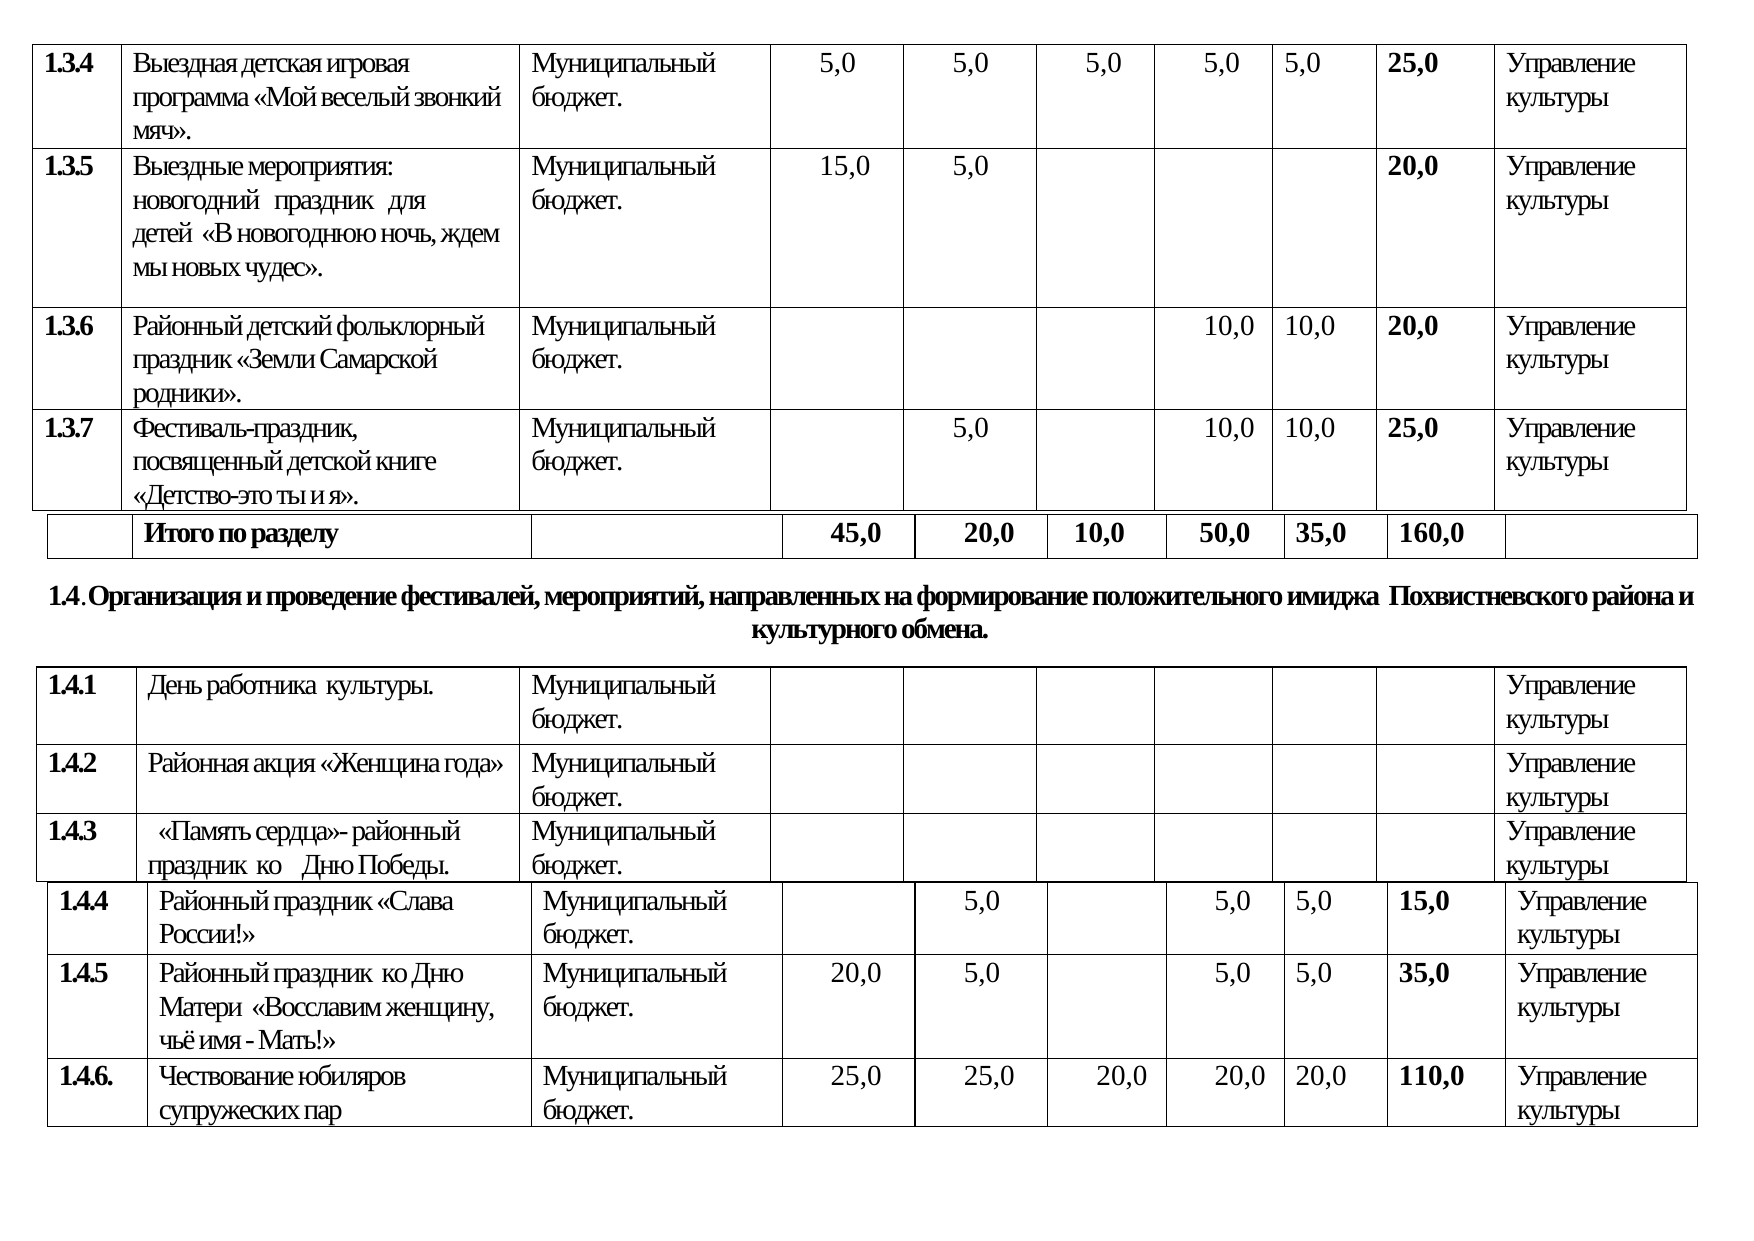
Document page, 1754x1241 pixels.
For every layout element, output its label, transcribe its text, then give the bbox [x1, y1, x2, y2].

table_cell 10,0 [1273, 410, 1376, 510]
table_cell Районный детский фольклорный праздник «Земли Самарской родники». [122, 308, 519, 409]
table_header [48, 515, 132, 558]
table_cell [904, 745, 1036, 812]
table_cell Управление культуры [1495, 45, 1686, 147]
table_cell 5,0 [904, 410, 1036, 510]
table_cell [771, 308, 903, 409]
table_cell Чествование юбиляров супружеских пар [148, 1059, 531, 1126]
table_cell 35,0 [1388, 955, 1505, 1057]
table_cell 5,0 [1167, 955, 1284, 1057]
table_cell [1155, 149, 1272, 307]
table_cell 1.4.3 [37, 814, 136, 881]
table_header [1273, 668, 1376, 744]
table_cell 20,0 [1167, 1059, 1284, 1126]
table_header [1155, 668, 1272, 744]
table_cell [1037, 814, 1154, 881]
table_cell [1037, 308, 1154, 409]
table_header [1506, 515, 1697, 558]
table_cell Управление культуры [1506, 1059, 1697, 1126]
table_cell [771, 410, 903, 510]
table_header 20,0 [916, 515, 1047, 558]
table_cell 25,0 [1377, 45, 1494, 147]
table_header [1048, 883, 1166, 954]
table_cell Муниципальный бюджет. [532, 955, 782, 1057]
table_header 5,0 [916, 883, 1047, 954]
table_cell [1273, 814, 1376, 881]
table_cell «Память сердца»- районный праздник ко Дню Победы. [137, 814, 519, 881]
table_cell [1155, 745, 1272, 812]
table_cell [1037, 410, 1154, 510]
table_cell 1.3.6 [33, 308, 121, 409]
table_header Управление культуры [1495, 668, 1686, 744]
table_header [904, 668, 1036, 744]
table_header 5,0 [1285, 883, 1387, 954]
table_cell 5,0 [1037, 45, 1154, 147]
table_cell 5,0 [904, 45, 1036, 147]
table_header 50,0 [1167, 515, 1284, 558]
table_cell 110,0 [1388, 1059, 1505, 1126]
table_header [783, 883, 914, 954]
table_header [1037, 668, 1154, 744]
table_cell [1048, 955, 1166, 1057]
table_cell Управление культуры [1495, 308, 1686, 409]
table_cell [532, 1059, 782, 1126]
table_cell [1273, 149, 1376, 307]
table_header [1377, 668, 1494, 744]
table_cell Выездная детская игровая программа «Мой веселый звонкий мяч». [122, 45, 519, 147]
table_cell [904, 308, 1036, 409]
table_cell 1.4.2 [37, 745, 136, 812]
table_header [532, 515, 782, 558]
table_cell Управление культуры [1495, 745, 1686, 812]
table_cell 5,0 [904, 149, 1036, 307]
table_header День работника культуры. [137, 668, 519, 744]
table_cell [1037, 745, 1154, 812]
table_cell Управление культуры [1506, 955, 1697, 1057]
table_cell [771, 814, 903, 881]
table_cell Управление культуры [1495, 149, 1686, 307]
table_header Муниципальный бюджет. [520, 668, 770, 744]
table_header [771, 668, 903, 744]
table_header 10,0 [1048, 515, 1166, 558]
table_cell 20,0 [1048, 1059, 1166, 1126]
table_cell Управление культуры [1495, 814, 1686, 881]
table_cell 1.3.5 [33, 149, 121, 307]
table_cell Районная акция «Женщина года» [137, 745, 519, 812]
table_cell 1.3.7 [33, 410, 121, 510]
table_cell [1273, 745, 1376, 812]
table_cell [1155, 814, 1272, 881]
table_cell Муниципальный бюджет. [520, 410, 770, 510]
table_cell 20,0 [783, 955, 914, 1057]
table_cell Муниципальный бюджет. [520, 149, 770, 307]
table_cell Фестиваль-праздник, посвященный детской книге «Детство-это ты и я». [122, 410, 519, 510]
table_cell [771, 745, 903, 812]
table_cell [1377, 745, 1494, 812]
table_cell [520, 45, 770, 147]
table_cell 5,0 [1155, 45, 1272, 147]
table_cell Муниципальный бюджет. [520, 308, 770, 409]
table_cell Муниципальный бюджет. [520, 814, 770, 881]
table_cell Районный праздник ко Дню Матери «Восславим женщину, чьё имя - Мать!» [148, 955, 531, 1057]
text 1.4.Организация и проведение фестивалей, мероприятий, направленных на формирование положительного имиджа Похвистневского района и культурного обмена. [47, 578, 1695, 645]
table_cell 1.4.6. [48, 1059, 147, 1126]
table_header Районный праздник «Слава России!» [148, 883, 531, 954]
table_cell 25,0 [916, 1059, 1047, 1126]
table_header Итого по разделу [133, 515, 531, 558]
table_cell [1377, 814, 1494, 881]
table_cell 1.4.5 [48, 955, 147, 1057]
table_header 5,0 [1167, 883, 1284, 954]
table_header Управление культуры [1506, 883, 1697, 954]
table_header 35,0 [1285, 515, 1387, 558]
table_cell 15,0 [771, 149, 903, 307]
table_cell [1037, 149, 1154, 307]
table_cell 10,0 [1155, 308, 1272, 409]
table_cell 5,0 [1285, 955, 1387, 1057]
table_cell 20,0 [1377, 149, 1494, 307]
table_cell Управление культуры [1495, 410, 1686, 510]
table_cell Муниципальный бюджет. [520, 745, 770, 812]
table_header 1.4.1 [37, 668, 136, 744]
table_cell 5,0 [771, 45, 903, 147]
table_cell 25,0 [783, 1059, 914, 1126]
table_cell 5,0 [916, 955, 1047, 1057]
table_cell 5,0 [1273, 45, 1376, 147]
table_cell [904, 814, 1036, 881]
table_header 160,0 [1388, 515, 1505, 558]
table_cell 20,0 [1377, 308, 1494, 409]
table_header 1.4.4 [48, 883, 147, 954]
table_cell 1.3.4 [33, 45, 121, 147]
table_cell 20,0 [1285, 1059, 1387, 1126]
table_cell 25,0 [1377, 410, 1494, 510]
table_header Муниципальный бюджет. [532, 883, 782, 954]
table_header 45,0 [783, 515, 914, 558]
table_cell Выездные мероприятия: новогодний праздник для детей «В новогоднюю ночь, ждем мы новых чудес». [122, 149, 519, 307]
table_header 15,0 [1388, 883, 1505, 954]
table_cell 10,0 [1155, 410, 1272, 510]
table_cell 10,0 [1273, 308, 1376, 409]
